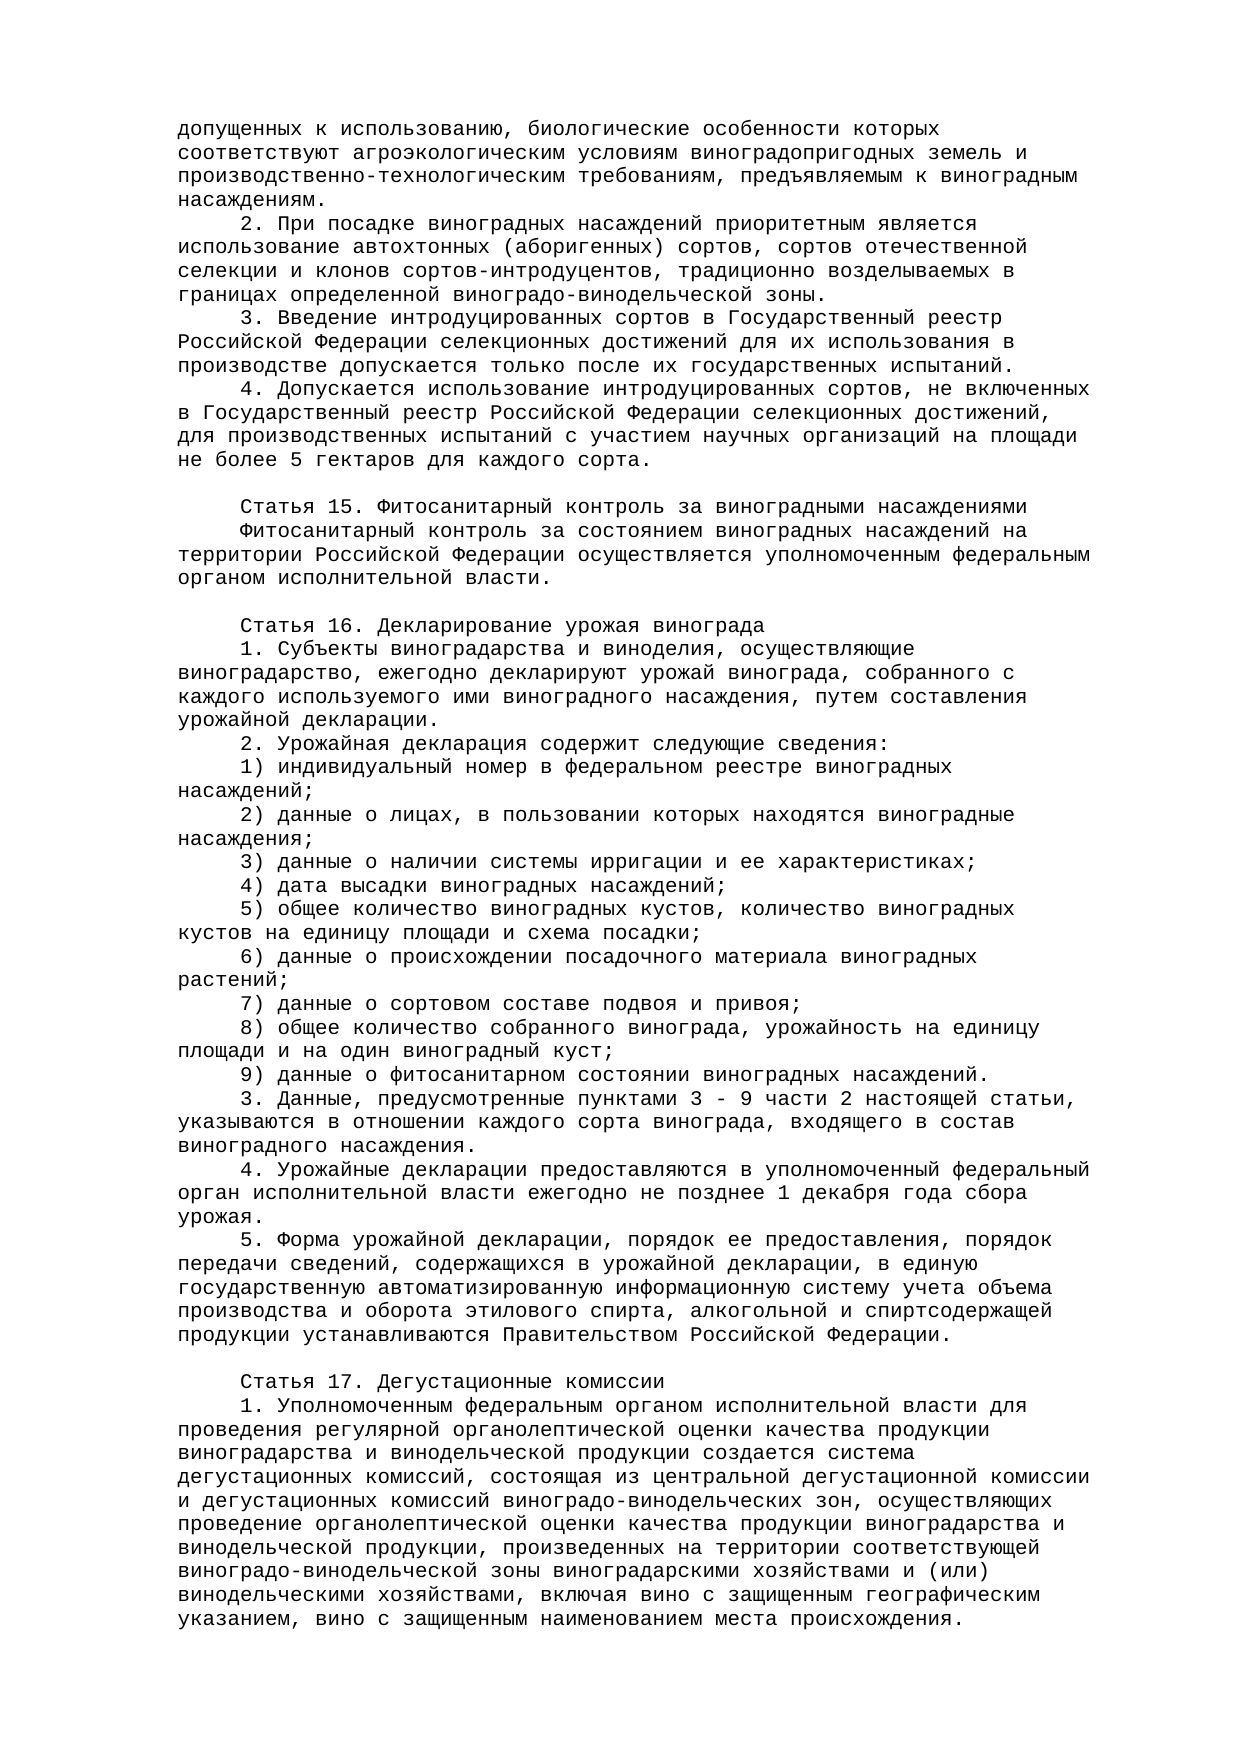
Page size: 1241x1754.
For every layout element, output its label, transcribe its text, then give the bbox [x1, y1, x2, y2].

text 7) данные о сортовом составе подвоя и привоя; [177, 993, 1152, 1017]
text дегустационных комиссий, состоящая из центральной дегустационной комиссии [177, 1466, 1152, 1489]
text 1. Субъекты виноградарства и виноделия, осуществляющие [177, 638, 1152, 662]
text производственно-технологическим требованиям, предъявляемым к виноградным [177, 165, 1152, 189]
text 1. Уполномоченным федеральным органом исполнительной власти для [177, 1395, 1152, 1419]
text 9) данные о фитосанитарном состоянии виноградных насаждений. [177, 1064, 1152, 1088]
text Статья 17. Дегустационные комиссии [177, 1371, 1152, 1395]
text производства и оборота этилового спирта, алкогольной и спиртсодержащей [177, 1300, 1152, 1324]
text территории Российской Федерации осуществляется уполномоченным федеральным [177, 544, 1152, 567]
text 1) индивидуальный номер в федеральном реестре виноградных [177, 757, 1152, 780]
text производстве допускается только после их государственных испытаний. [177, 354, 1152, 378]
text винодельческой продукции, произведенных на территории соответствующей [177, 1537, 1152, 1561]
text 4. Урожайные декларации предоставляются в уполномоченный федеральный [177, 1158, 1152, 1182]
text насаждениям. [177, 189, 1152, 213]
text проведение органолептической оценки качества продукции виноградарства и [177, 1513, 1152, 1537]
text 3. Введение интродуцированных сортов в Государственный реестр [177, 307, 1152, 331]
text не более 5 гектаров для каждого сорта. [177, 449, 1152, 473]
text насаждения; [177, 827, 1152, 851]
text Статья 16. Декларирование урожая винограда [177, 615, 1152, 638]
text виноградного насаждения. [177, 1135, 1152, 1158]
text указываются в отношении каждого сорта винограда, входящего в состав [177, 1111, 1152, 1135]
text 2. Урожайная декларация содержит следующие сведения: [177, 733, 1152, 757]
text винодельческими хозяйствами, включая вино с защищенным географическим [177, 1584, 1152, 1608]
text использование автохтонных (аборигенных) сортов, сортов отечественной [177, 236, 1152, 260]
text насаждений; [177, 780, 1152, 804]
text передачи сведений, содержащихся в урожайной декларации, в единую [177, 1253, 1152, 1277]
text Российской Федерации селекционных достижений для их использования в [177, 331, 1152, 354]
text селекции и клонов сортов-интродуцентов, традиционно возделываемых в [177, 260, 1152, 284]
text 2) данные о лицах, в пользовании которых находятся виноградные [177, 804, 1152, 827]
text растений; [177, 969, 1152, 993]
text виноградарства и винодельческой продукции создается система [177, 1442, 1152, 1466]
text границах определенной виноградо-винодельческой зоны. [177, 284, 1152, 307]
text проведения регулярной органолептической оценки качества продукции [177, 1419, 1152, 1442]
text орган исполнительной власти ежегодно не позднее 1 декабря года сбора [177, 1182, 1152, 1206]
text 5) общее количество виноградных кустов, количество виноградных [177, 898, 1152, 922]
text продукции устанавливаются Правительством Российской Федерации. [177, 1324, 1152, 1348]
text 8) общее количество собранного винограда, урожайность на единицу [177, 1017, 1152, 1040]
text виноградарство, ежегодно декларируют урожай винограда, собранного с [177, 662, 1152, 686]
text 3) данные о наличии системы ирригации и ее характеристиках; [177, 851, 1152, 875]
text 4. Допускается использование интродуцированных сортов, не включенных [177, 378, 1152, 402]
text каждого используемого ими виноградного насаждения, путем составления [177, 686, 1152, 709]
text урожая. [177, 1206, 1152, 1229]
text 5. Форма урожайной декларации, порядок ее предоставления, порядок [177, 1229, 1152, 1253]
text Статья 15. Фитосанитарный контроль за виноградными насаждениями [177, 496, 1152, 520]
text соответствуют агроэкологическим условиям виноградопригодных земель и [177, 142, 1152, 165]
text урожайной декларации. [177, 709, 1152, 733]
text указанием, вино с защищенным наименованием места происхождения. [177, 1608, 1152, 1631]
text органом исполнительной власти. [177, 567, 1152, 591]
text площади и на один виноградный куст; [177, 1040, 1152, 1064]
text Фитосанитарный контроль за состоянием виноградных насаждений на [177, 520, 1152, 544]
text допущенных к использованию, биологические особенности которых [177, 118, 1152, 142]
text 6) данные о происхождении посадочного материала виноградных [177, 946, 1152, 969]
text кустов на единицу площади и схема посадки; [177, 922, 1152, 946]
text 3. Данные, предусмотренные пунктами 3 - 9 части 2 настоящей статьи, [177, 1088, 1152, 1111]
text виноградо-винодельческой зоны виноградарскими хозяйствами и (или) [177, 1561, 1152, 1584]
text для производственных испытаний с участием научных организаций на площади [177, 426, 1152, 449]
text государственную автоматизированную информационную систему учета объема [177, 1277, 1152, 1300]
text в Государственный реестр Российской Федерации селекционных достижений, [177, 402, 1152, 426]
text 2. При посадке виноградных насаждений приоритетным является [177, 213, 1152, 236]
text 4) дата высадки виноградных насаждений; [177, 875, 1152, 898]
text и дегустационных комиссий виноградо-винодельческих зон, осуществляющих [177, 1489, 1152, 1513]
